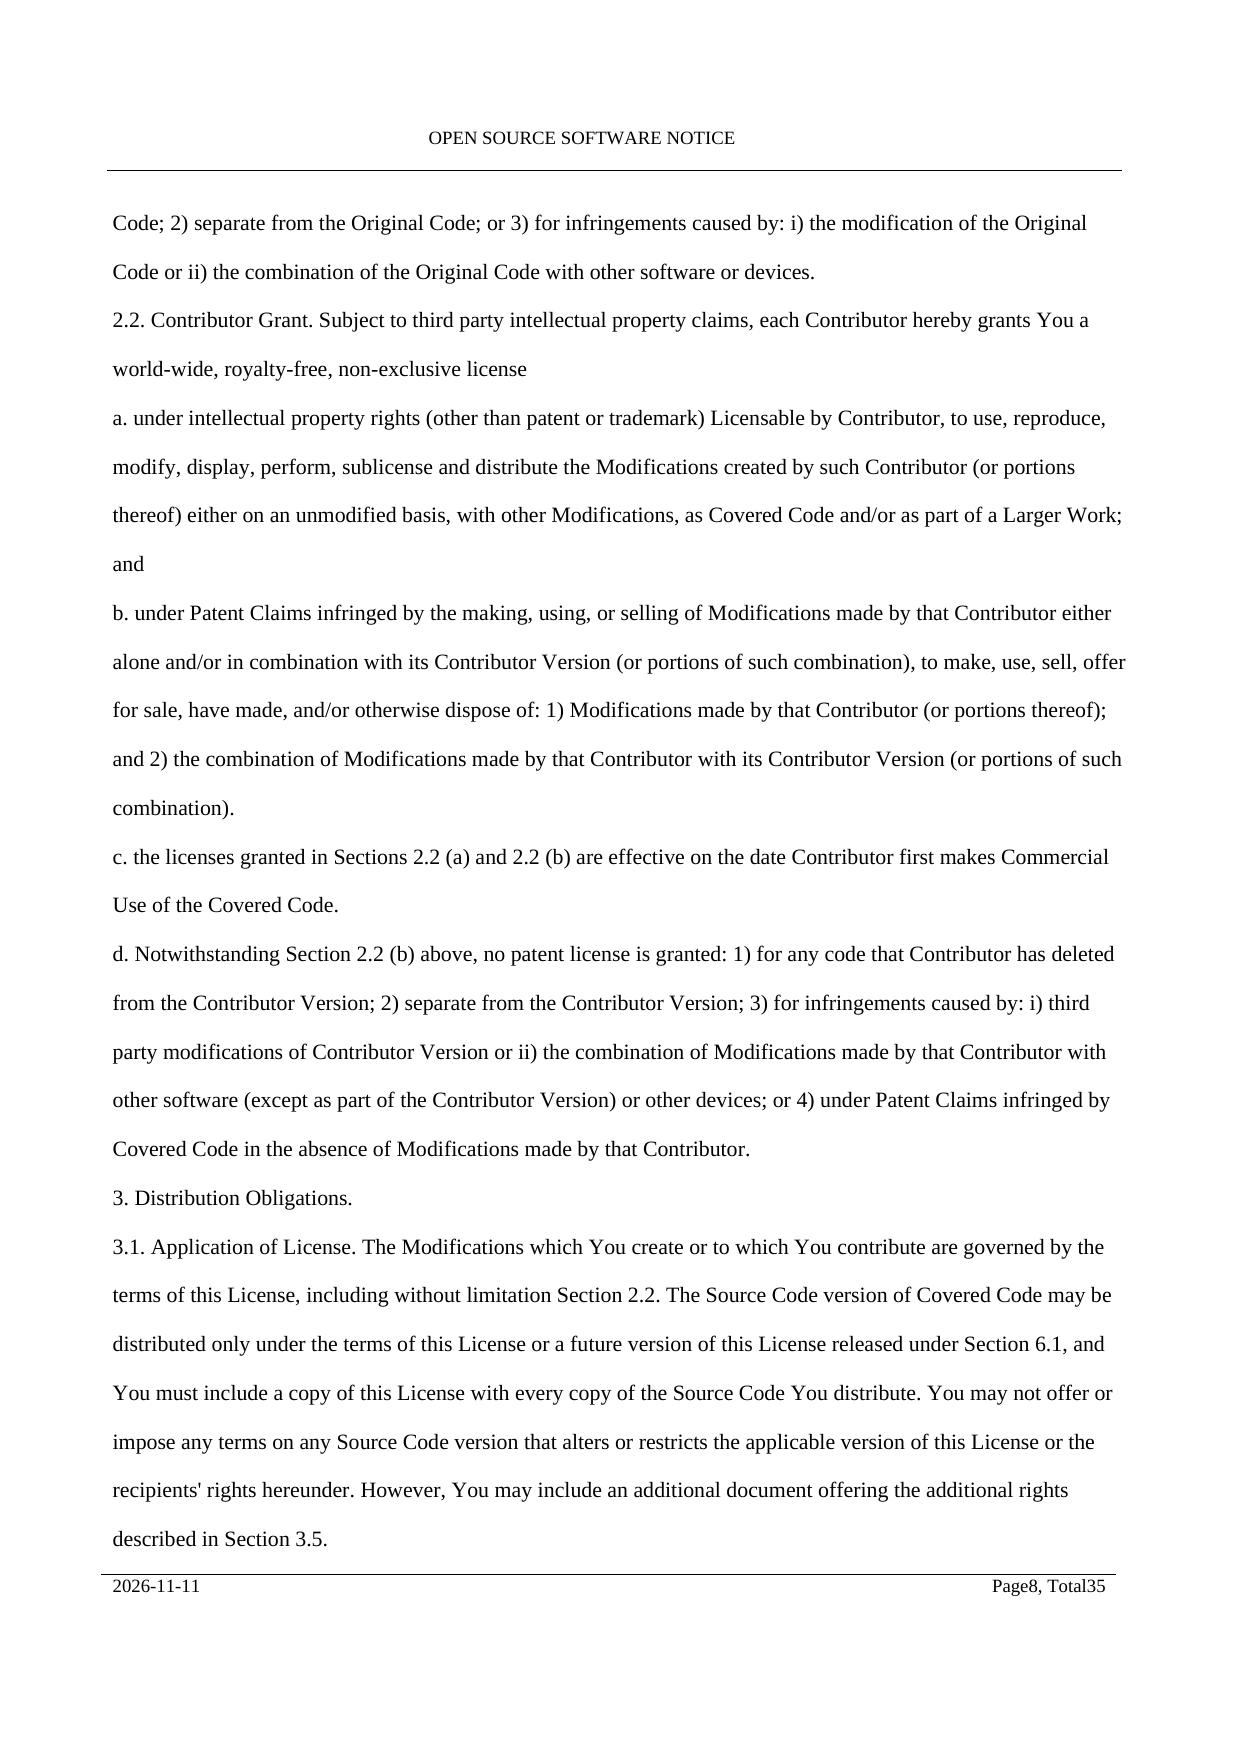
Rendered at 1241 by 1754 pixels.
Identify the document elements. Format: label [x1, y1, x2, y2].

text [112, 206, 1128, 1555]
